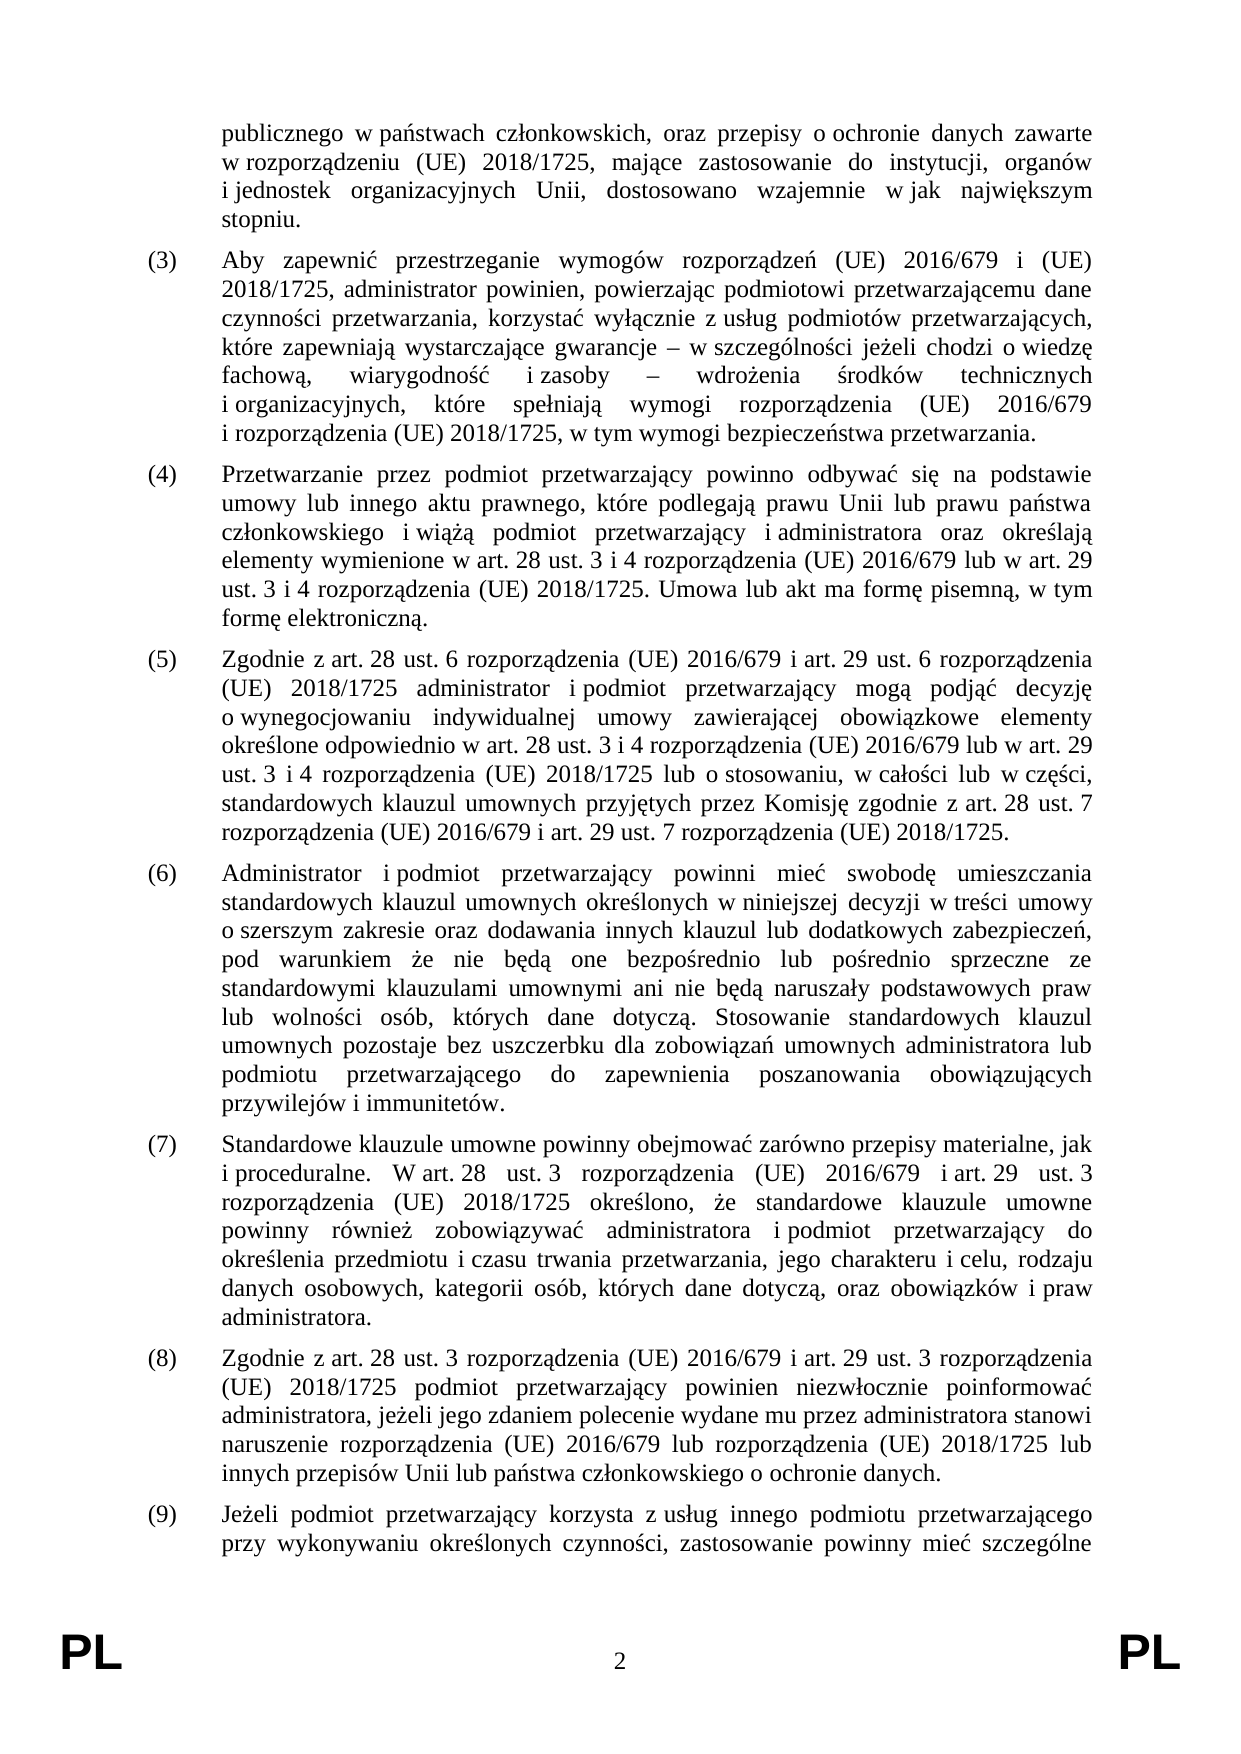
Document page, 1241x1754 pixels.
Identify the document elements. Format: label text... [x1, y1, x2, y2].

text Standardowe klauzule umowne powinny obejmować zarówno przepisy materialne, jak i proceduralne. W art. 28 ust. 3 rozporządzenia (UE) 2016/679 i art. 29 ust. 3 rozporządzenia (UE) 2018/1725 określono, że standardowe klauzule umowne powinny również zobowiązywać administratora i podmiot przetwarzający do określenia przedmiotu i czasu trwania przetwarzania, jego charakteru i celu, rodzaju danych osobowych, kategorii osób, których dane dotyczą, oraz obowiązków i praw administratora. [148, 1129, 1093, 1331]
text Przetwarzanie przez podmiot przetwarzający powinno odbywać się na podstawie umowy lub innego aktu prawnego, które podlegają prawu Unii lub prawu państwa członkowskiego i wiążą podmiot przetwarzający i administratora oraz określają elementy wymienione w art. 28 ust. 3 i 4 rozporządzenia (UE) 2016/679 lub w art. 29 ust. 3 i 4 rozporządzenia (UE) 2018/1725. Umowa lub akt ma formę pisemną, w tym formę elektroniczną. [148, 459, 1093, 632]
text Aby zapewnić przestrzeganie wymogów rozporządzeń (UE) 2016/679 i (UE) 2018/1725, administrator powinien, powierzając podmiotowi przetwarzającemu dane czynności przetwarzania, korzystać wyłącznie z usług podmiotów przetwarzających, które zapewniają wystarczające gwarancje – w szczególności jeżeli chodzi o wiedzę fachową, wiarygodność i zasoby – wdrożenia środków technicznych i organizacyjnych, które spełniają wymogi rozporządzenia (UE) 2016/679 i rozporządzenia (UE) 2018/1725, w tym wymogi bezpieczeństwa przetwarzania. [148, 246, 1093, 447]
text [148, 118, 1093, 233]
text Zgodnie z art. 28 ust. 6 rozporządzenia (UE) 2016/679 i art. 29 ust. 6 rozporządzenia (UE) 2018/1725 administrator i podmiot przetwarzający mogą podjąć decyzję o wynegocjowaniu indywidualnej umowy zawierającej obowiązkowe elementy określone odpowiednio w art. 28 ust. 3 i 4 rozporządzenia (UE) 2016/679 lub w art. 29 ust. 3 i 4 rozporządzenia (UE) 2018/1725 lub o stosowaniu, w całości lub w części, standardowych klauzul umownych przyjętych przez Komisję zgodnie z art. 28 ust. 7 rozporządzenia (UE) 2016/679 i art. 29 ust. 7 rozporządzenia (UE) 2018/1725. [148, 644, 1093, 846]
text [148, 1499, 1093, 1557]
text Zgodnie z art. 28 ust. 3 rozporządzenia (UE) 2016/679 i art. 29 ust. 3 rozporządzenia (UE) 2018/1725 podmiot przetwarzający powinien niezwłocznie poinformować administratora, jeżeli jego zdaniem polecenie wydane mu przez administratora stanowi naruszenie rozporządzenia (UE) 2016/679 lub rozporządzenia (UE) 2018/1725 lub innych przepisów Unii lub państwa członkowskiego o ochronie danych. [148, 1343, 1093, 1487]
text Administrator i podmiot przetwarzający powinni mieć swobodę umieszczania standardowych klauzul umownych określonych w niniejszej decyzji w treści umowy o szerszym zakresie oraz dodawania innych klauzul lub dodatkowych zabezpieczeń, pod warunkiem że nie będą one bezpośrednio lub pośrednio sprzeczne ze standardowymi klauzulami umownymi ani nie będą naruszały podstawowych praw lub wolności osób, których dane dotyczą. Stosowanie standardowych klauzul umownych pozostaje bez uszczerbku dla zobowiązań umownych administratora lub podmiotu przetwarzającego do zapewnienia poszanowania obowiązujących przywilejów i immunitetów. [148, 858, 1093, 1117]
